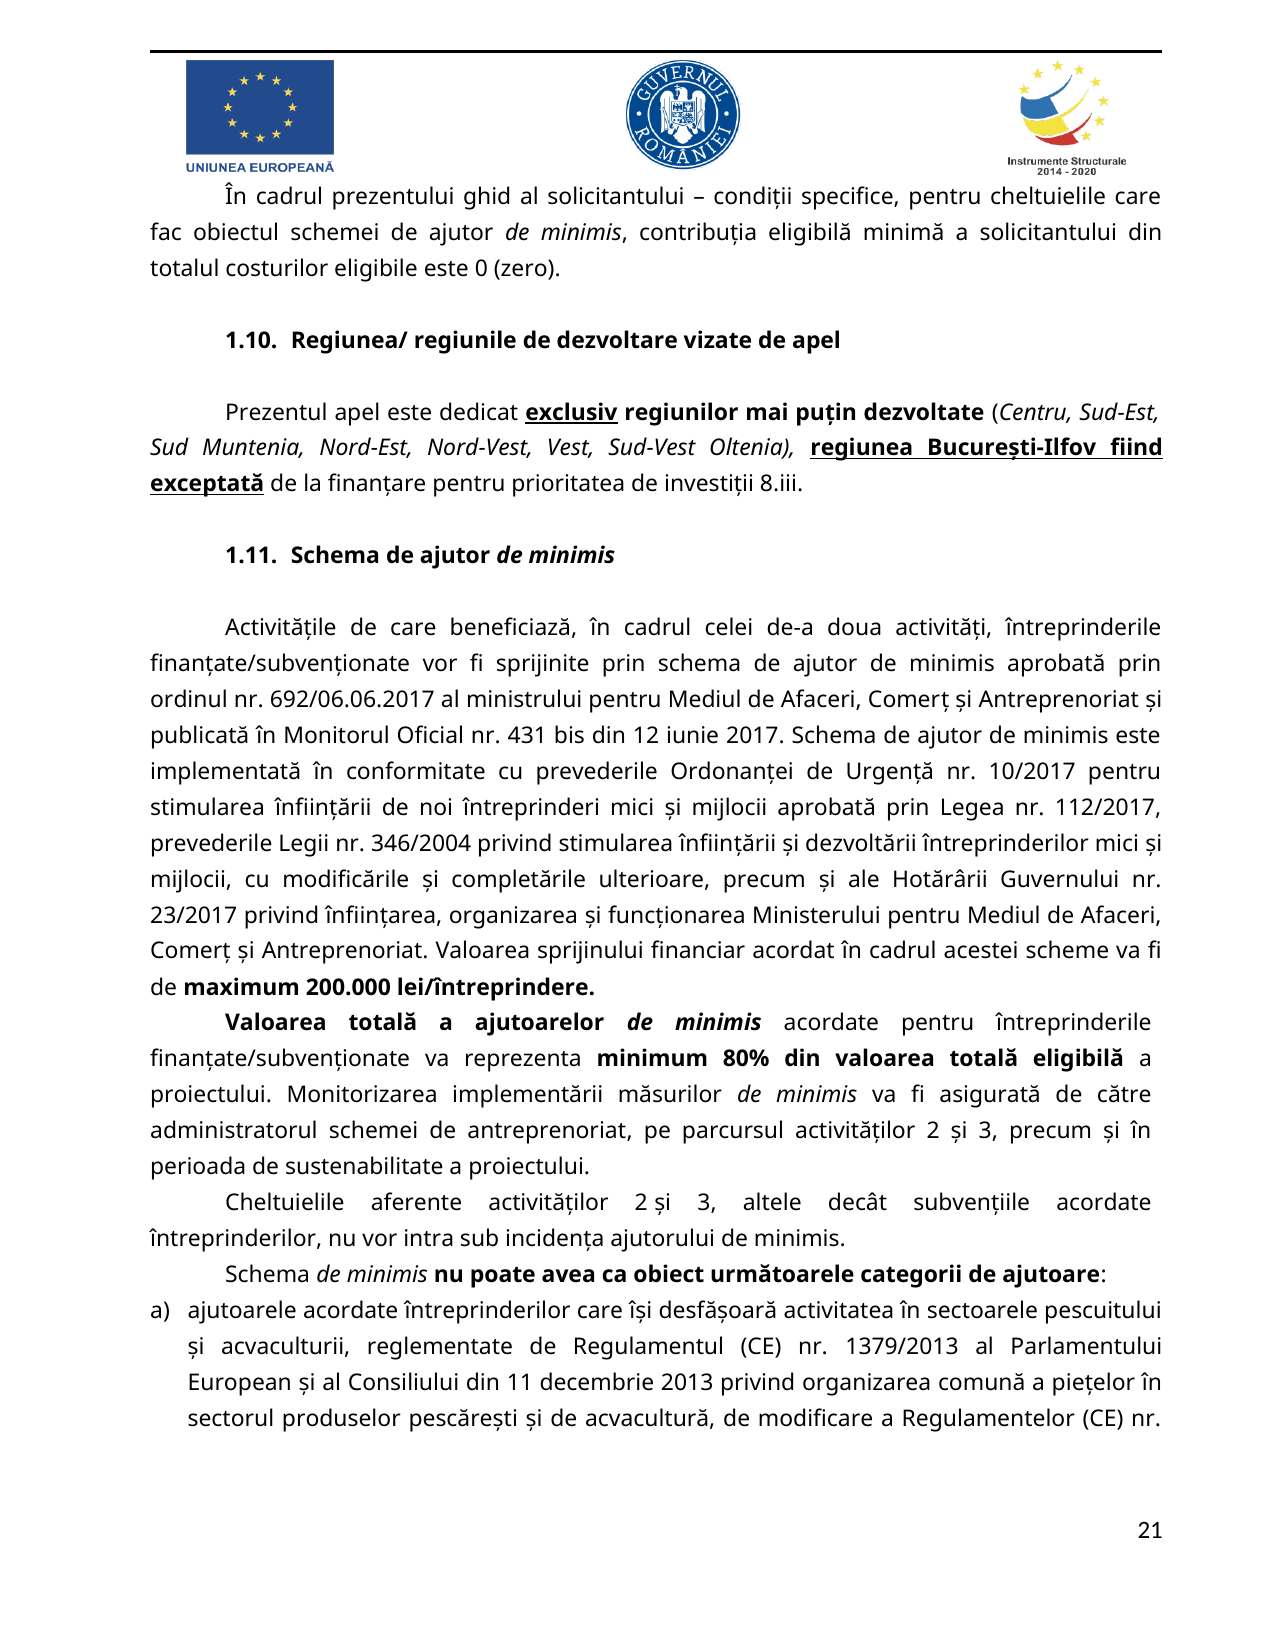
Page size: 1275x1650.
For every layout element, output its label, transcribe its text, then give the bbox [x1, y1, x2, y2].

text Schema de minimis nu poate avea ca obiect următoarele categorii de ajutoare: [150, 1258, 1162, 1289]
text Activitățile de care beneficiază, în cadrul celei de-a doua activități, întreprinderile finanțate/subvenționate vor fi sprijinite prin schema de ajutor de minimis aprobată prin ordinul nr. 692/06.06.2017 al ministrului pentru Mediul de Afaceri, Comerţ şi Antreprenoriat și publicată în Monitorul Oficial nr. 431 bis din 12 iunie 2017. Schema de ajutor de minimis este implementată în conformitate cu prevederile Ordonanței de Urgență nr. 10/2017 pentru stimularea înfiinţării de noi întreprinderi mici și mijlocii aprobată prin Legea nr. 112/2017, prevederile Legii nr. 346/2004 privind stimularea înfiinţării şi dezvoltării întreprinderilor mici şi mijlocii, cu modificările şi completările ulterioare, precum şi ale Hotărârii Guvernului nr. 23/2017 privind înfiinţarea, organizarea şi funcţionarea Ministerului pentru Mediul de Afaceri, Comerţ şi Antreprenoriat. Valoarea sprijinului financiar acordat în cadrul acestei scheme va fi de maximum 200.000 lei/întreprindere. [150, 611, 1162, 1002]
text Valoarea totală a ajutoarelor de minimis acordate pentru întreprinderile finanțate/subvenționate va reprezenta minimum 80% din valoarea totală eligibilă a proiectului. Monitorizarea implementării măsurilor de minimis va fi asigurată de către administratorul schemei de antreprenoriat, pe parcursul activităților 2 și 3, precum și în perioada de sustenabilitate a proiectului. [150, 1006, 1152, 1181]
list Regiunea/ regiunile de dezvoltare vizate de apel [225, 323, 1162, 355]
picture [186, 60, 334, 150]
picture [1008, 60, 1126, 150]
list Schema de ajutor de minimis [225, 539, 1162, 570]
text Prezentul apel este dedicat exclusiv regiunilor mai puțin dezvoltate (Centru, Sud-Est, Sud Muntenia, Nord-Est, Nord-Vest, Vest, Sud-Vest Oltenia), regiunea București-Ilfov fiind exceptată de la finanțare pentru prioritatea de investiții 8.iii. [150, 395, 1162, 498]
picture [624, 58, 741, 150]
text Cheltuielile aferente activităților 2 și 3, altele decât subvențiile acordate întreprinderilor, nu vor intra sub incidența ajutorului de minimis. [150, 1186, 1152, 1253]
text În cadrul prezentului ghid al solicitantului – condiții specifice, pentru cheltuielile care fac obiectul schemei de ajutor de minimis, contribuția eligibilă minimă a solicitantului din totalul costurilor eligibile este 0 (zero). [150, 150, 1162, 283]
